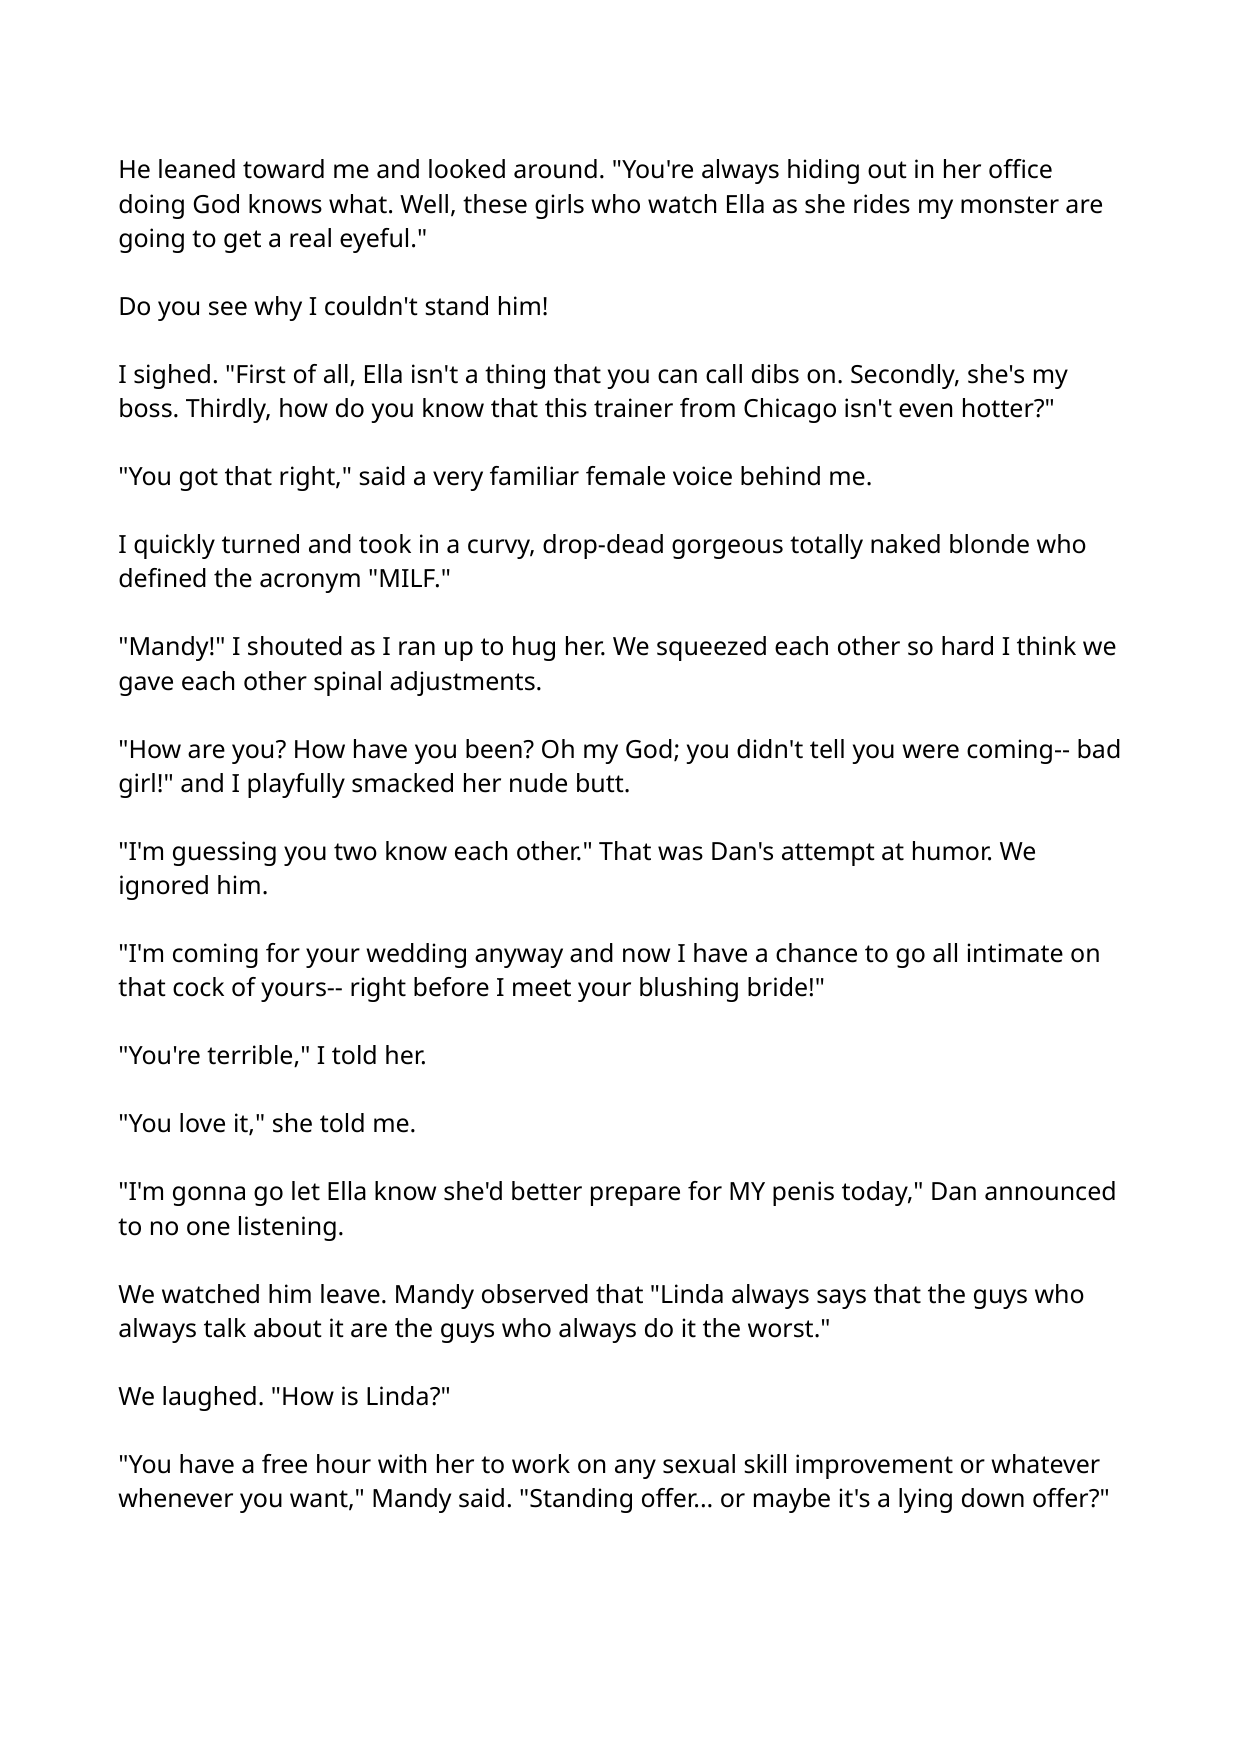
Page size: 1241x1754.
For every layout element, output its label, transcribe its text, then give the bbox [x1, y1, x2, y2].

text "You got that right," said a very familiar female voice behind me. [118, 459, 1122, 493]
text "Mandy!" I shouted as I ran up to hug her. We squeezed each other so hard I think we gave each other spinal adjustments. [118, 629, 1122, 697]
text "You love it," she told me. [118, 1106, 1122, 1140]
text We watched him leave. Mandy observed that "Linda always says that the guys who always talk about it are the guys who always do it the worst." [118, 1276, 1122, 1344]
text I sighed. "First of all, Ella isn't a thing that you can call dibs on. Secondly, she's my boss. Thirdly, how do you know that this trainer from Chicago isn't even hotter?" [118, 357, 1122, 425]
text "You're terrible," I told her. [118, 1038, 1122, 1072]
text Do you see why I couldn't stand him! [118, 288, 1122, 322]
text "I'm coming for your wedding anyway and now I have a chance to go all intimate on that cock of yours-- right before I meet your blushing bride!" [118, 936, 1122, 1004]
text "You have a free hour with her to work on any sexual skill improvement or whatever whenever you want," Mandy said. "Standing offer... or maybe it's a lying down offer?" [118, 1447, 1122, 1515]
text "How are you? How have you been? Oh my God; you didn't tell you were coming-- bad girl!" and I playfully smacked her nude butt. [118, 731, 1122, 799]
text "I'm gonna go let Ella know she'd better prepare for MY penis today," Dan announced to no one listening. [118, 1174, 1122, 1242]
text I quickly turned and took in a curvy, drop-dead gorgeous totally naked blonde who defined the acronym "MILF." [118, 527, 1122, 595]
text We laughed. "How is Linda?" [118, 1378, 1122, 1412]
text "I'm guessing you two know each other." That was Dan's attempt at humor. We ignored him. [118, 833, 1122, 902]
text He leaned toward me and looked around. "You're always hiding out in her office doing God knows what. Well, these girls who watch Ella as she rides my monster are going to get a real eyeful." [118, 152, 1122, 254]
